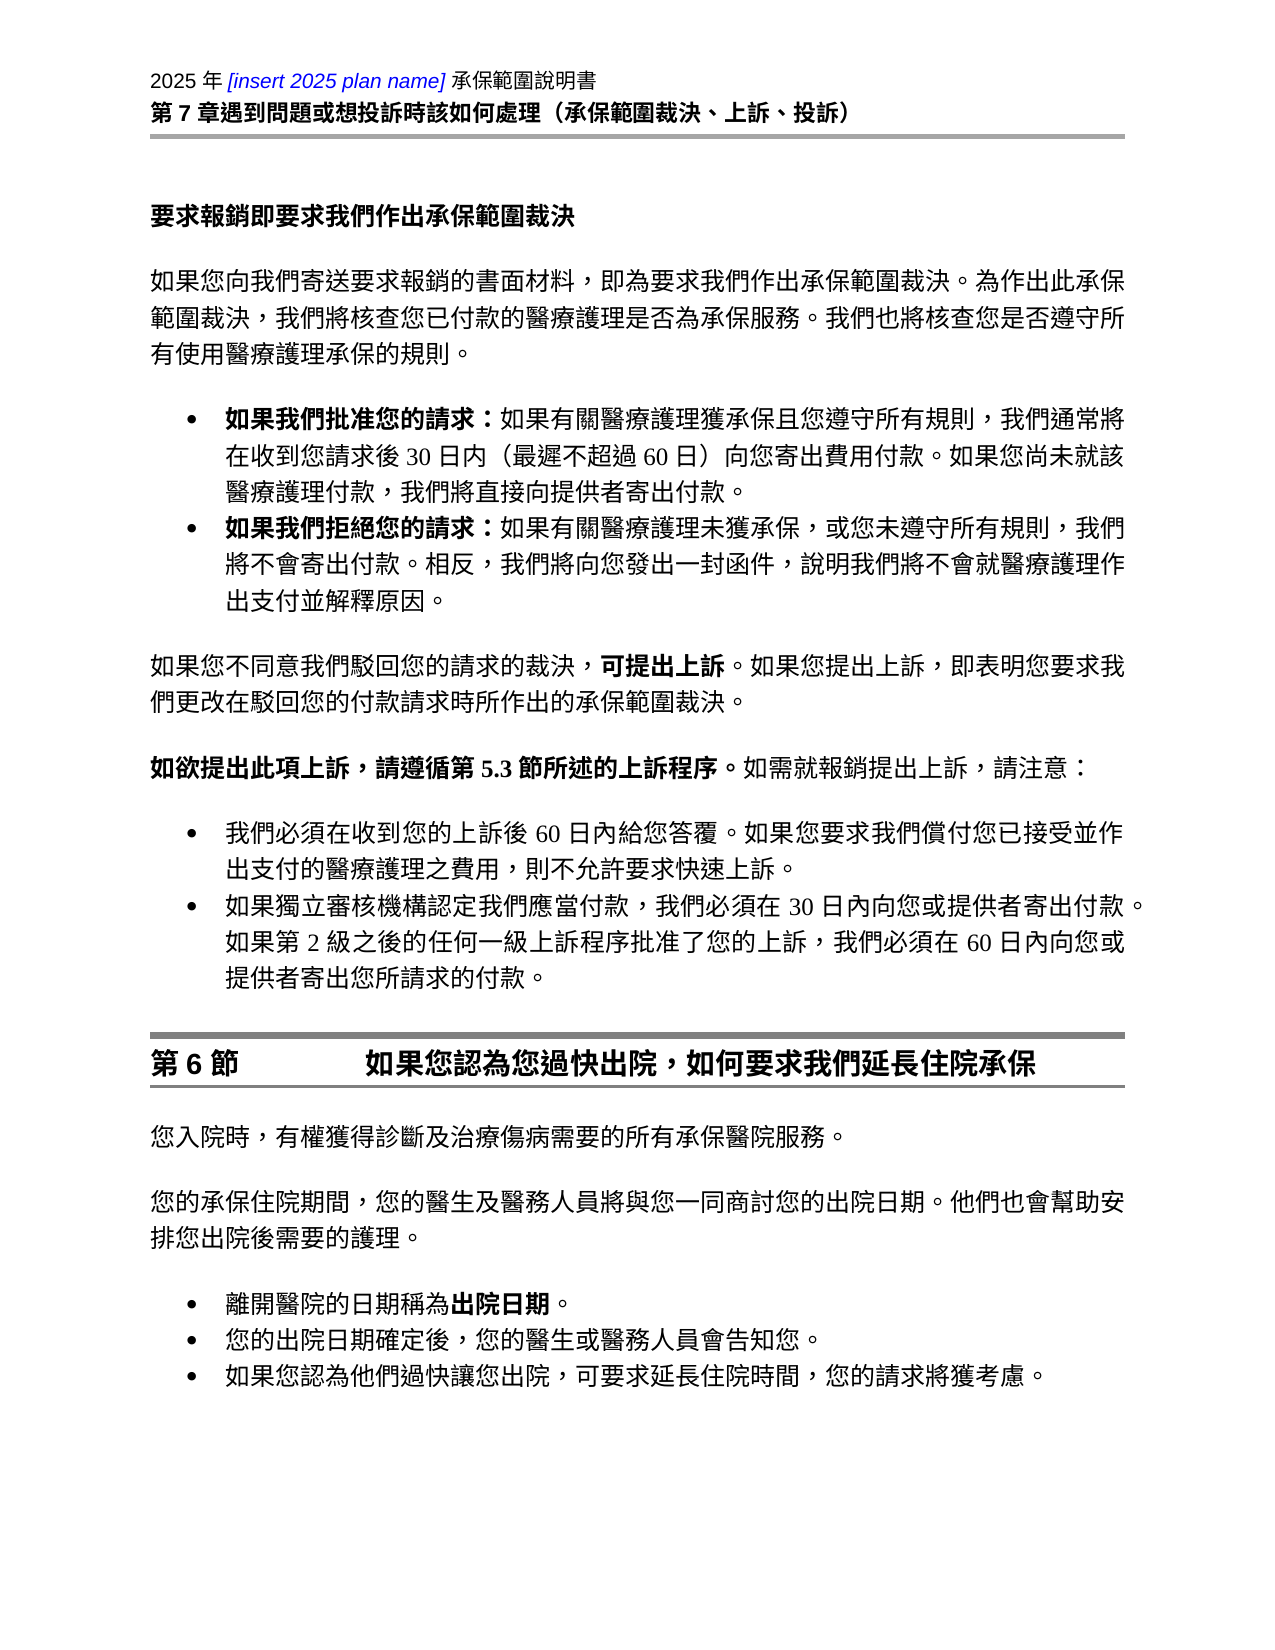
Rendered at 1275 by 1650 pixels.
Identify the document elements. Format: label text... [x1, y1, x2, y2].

text 如果您不同意我們駁回您的請求的裁決，可提出上訴。如果您提出上訴，即表明您要求我們更改在駁回您的付款請求時所作出的承保範圍裁決。 [150, 1116, 1125, 1189]
list 上訴程序中，第 2 級後仍有三個級別（共五個上訴級別）。如果您想進行第 3 級上訴，請查閱您在第 2 級上訴後收到的書面通知，瞭解如何執行此操作。 [187, 251, 1125, 324]
subtitle 第 3 步：如果您的個案符合要求，請選擇是否希望進一步上訴。 [150, 196, 1125, 233]
subtitle 第 5.5 節 如果要求我們就您已收到的醫療護理賬單向您支付我們應承擔的費用，該如何處理？ [142, 436, 1133, 521]
list 如果我們批准您的請求：如果有關醫療護理獲承保且您遵守所有規則，我們通常將在收到您請求後 30 日内（最遲不超過 60 日）向您寄出費用付款。如果您尚未就該醫療護理付款，我們將直接向提供者寄出付款。 [187, 857, 1125, 966]
text 如果您向我們寄送要求報銷的書面材料，即為要求我們作出承保範圍裁決。為作出此承保範圍裁決，我們將核查您已付款的醫療護理是否為承保服務。我們也將核查您是否遵守所有使用醫療護理承保的規則。 [150, 719, 1125, 828]
list 如果我們拒絕您的請求：如果有關醫療護理未獲承保，或您未遵守所有規則，我們將不會寄出付款。相反，我們將向您發出一封函件，說明我們將不會就醫療護理作出支付並解釋原因。 [187, 978, 1125, 1087]
text 第 5 章描述了您可能需要求我們就某個提供者向您發出的賬單給予報銷或作出支付的情況。其中也介紹了應如何向我們寄送要求我們付款的書面材料。 [150, 552, 1125, 625]
subtitle 要求報銷即要求我們作出承保範圍裁決 [150, 654, 1125, 690]
list 如果獨立審核機構認定我們應當付款，我們必須在 30 日內向您或提供者寄出付款。如果第 2 級之後的任何一級上訴程序批准了您的上訴，我們必須在 60 日內向您或提供者寄出您所請求的付款。 [187, 1368, 1125, 1477]
text 如欲提出此項上訴，請遵循第 5.3 節所述的上訴程序。如需就報銷提出上訴，請注意： [150, 1218, 1125, 1254]
list 我們必須在收到您的上訴後 60 日內給您答覆。如果您要求我們償付您已接受並作出支付的醫療護理之費用，則不允許要求快速上訴。 [187, 1283, 1125, 1356]
list 第 3 級上訴由行政法官或審裁員處理。本章第 8 節將介紹第 3、4 和 5 級上訴程序的詳細資訊。 [187, 336, 1125, 409]
